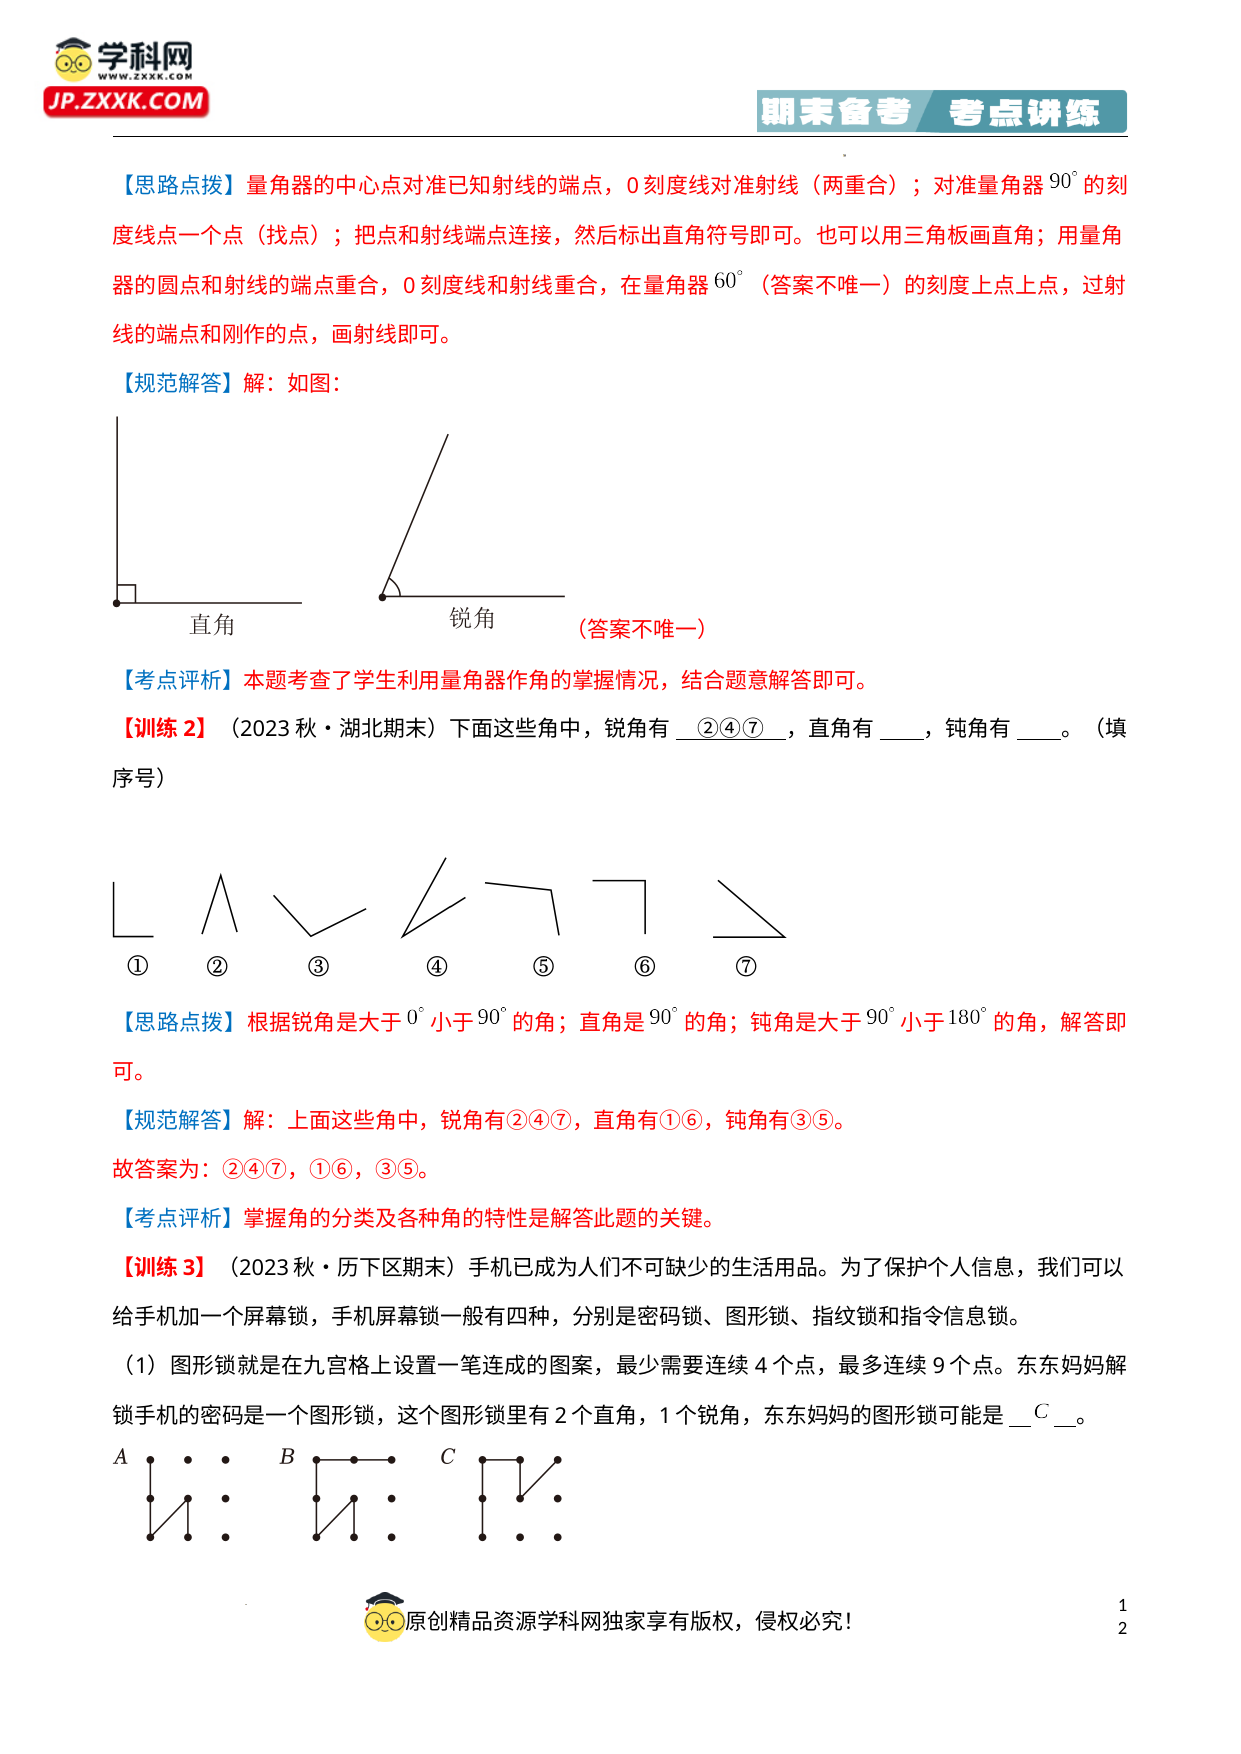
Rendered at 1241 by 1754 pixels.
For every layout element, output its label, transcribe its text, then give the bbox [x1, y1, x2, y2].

text （1）图形锁就是在九宫格上设置一笔连成的图案，最少需要连续4个点，最多连续9个点。东东妈妈解锁手机的密码是一个图形锁，这个图形锁里有2个直角，1个锐角，东东妈妈的图形锁可能是 。 [112, 1347, 1128, 1430]
picture [25, 22, 217, 125]
picture [112, 857, 788, 978]
text 【考点评析】掌握角的分类及各种角的特性是解答此题的关键。 [112, 1200, 1128, 1233]
picture [112, 1446, 563, 1543]
picture [364, 1592, 406, 1642]
text 【训练3】（2023秋•历下区期末）手机已成为人们不可缺少的生活用品。为了保护个人信息，我们可以给手机加一个屏幕锁，手机屏幕锁一般有四种，分别是密码锁、图形锁、指纹锁和指令信息锁。 [112, 1249, 1128, 1332]
text 【规范解答】解：如图： [112, 365, 1128, 398]
text 【规范解答】解：上面这些角中，锐角有②④⑦，直角有①⑥，钝角有③⑤。 [112, 1102, 1128, 1135]
picture [757, 88, 1128, 134]
text 【训练2】（2023秋•湖北期末）下面这些角中，锐角有 ②④⑦ ，直角有 ，钝角有 。（填序号） [112, 711, 1128, 794]
text 故答案为：②④⑦，①⑥，③⑤。 [112, 1151, 1128, 1184]
text 【思路点拨】根据锐角是大于小于的角；直角是的角；钝角是大于小于的角，解答即可。 [112, 1003, 1128, 1086]
text 【考点评析】本题考查了学生利用量角器作角的掌握情况，结合题意解答即可。 [112, 662, 1128, 695]
text 【思路点拨】量角器的中心点对准已知射线的端点，0刻度线对准射线（两重合）；对准量角器的刻度线点一个点（找点）；把点和射线端点连接，然后标出直角符号即可。也可以用三角板画直角；用量角器的圆点和射线的端点重合，0刻度线和射线重合，在量角器（答案不唯一）的刻度上点上点，过射线的端点和刚作的点，画射线即可。 [112, 167, 1128, 349]
picture [112, 416, 566, 637]
